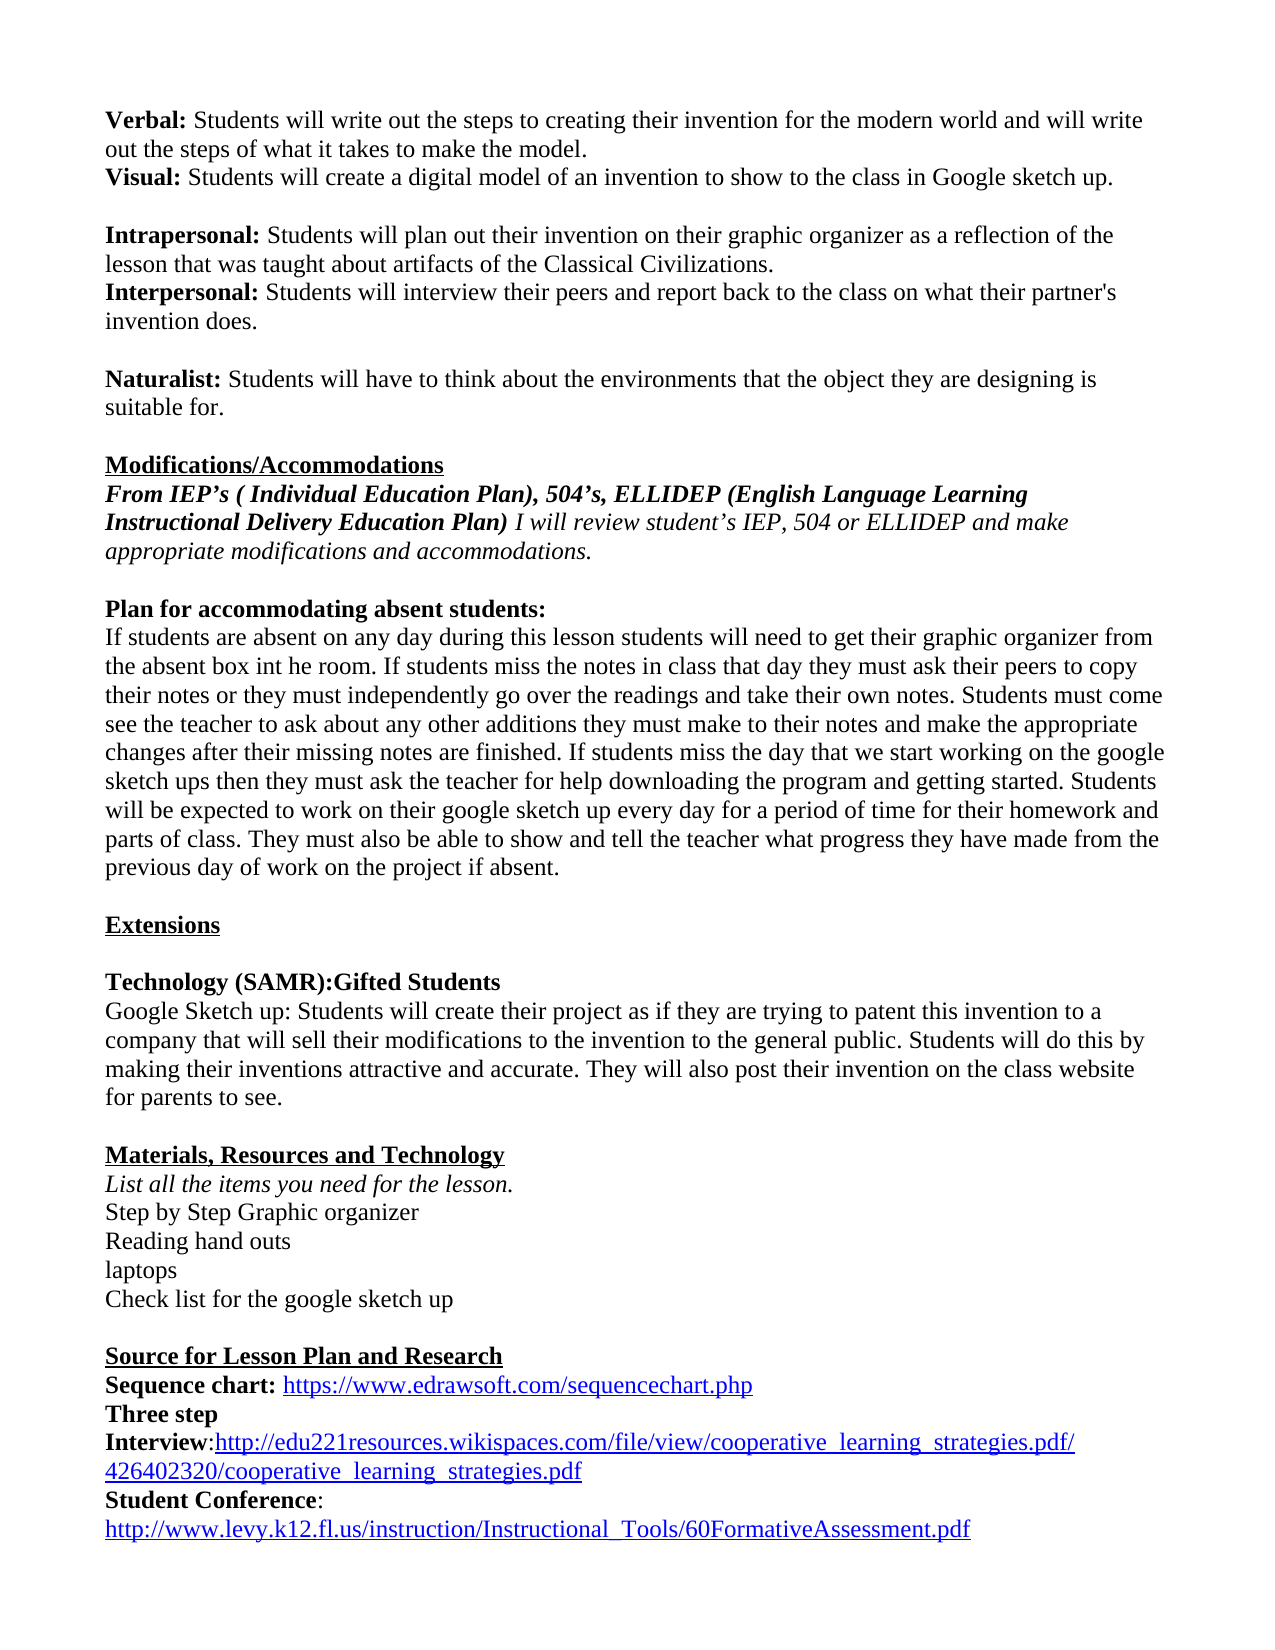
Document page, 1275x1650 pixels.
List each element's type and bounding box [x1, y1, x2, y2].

text [105, 105, 1170, 1542]
